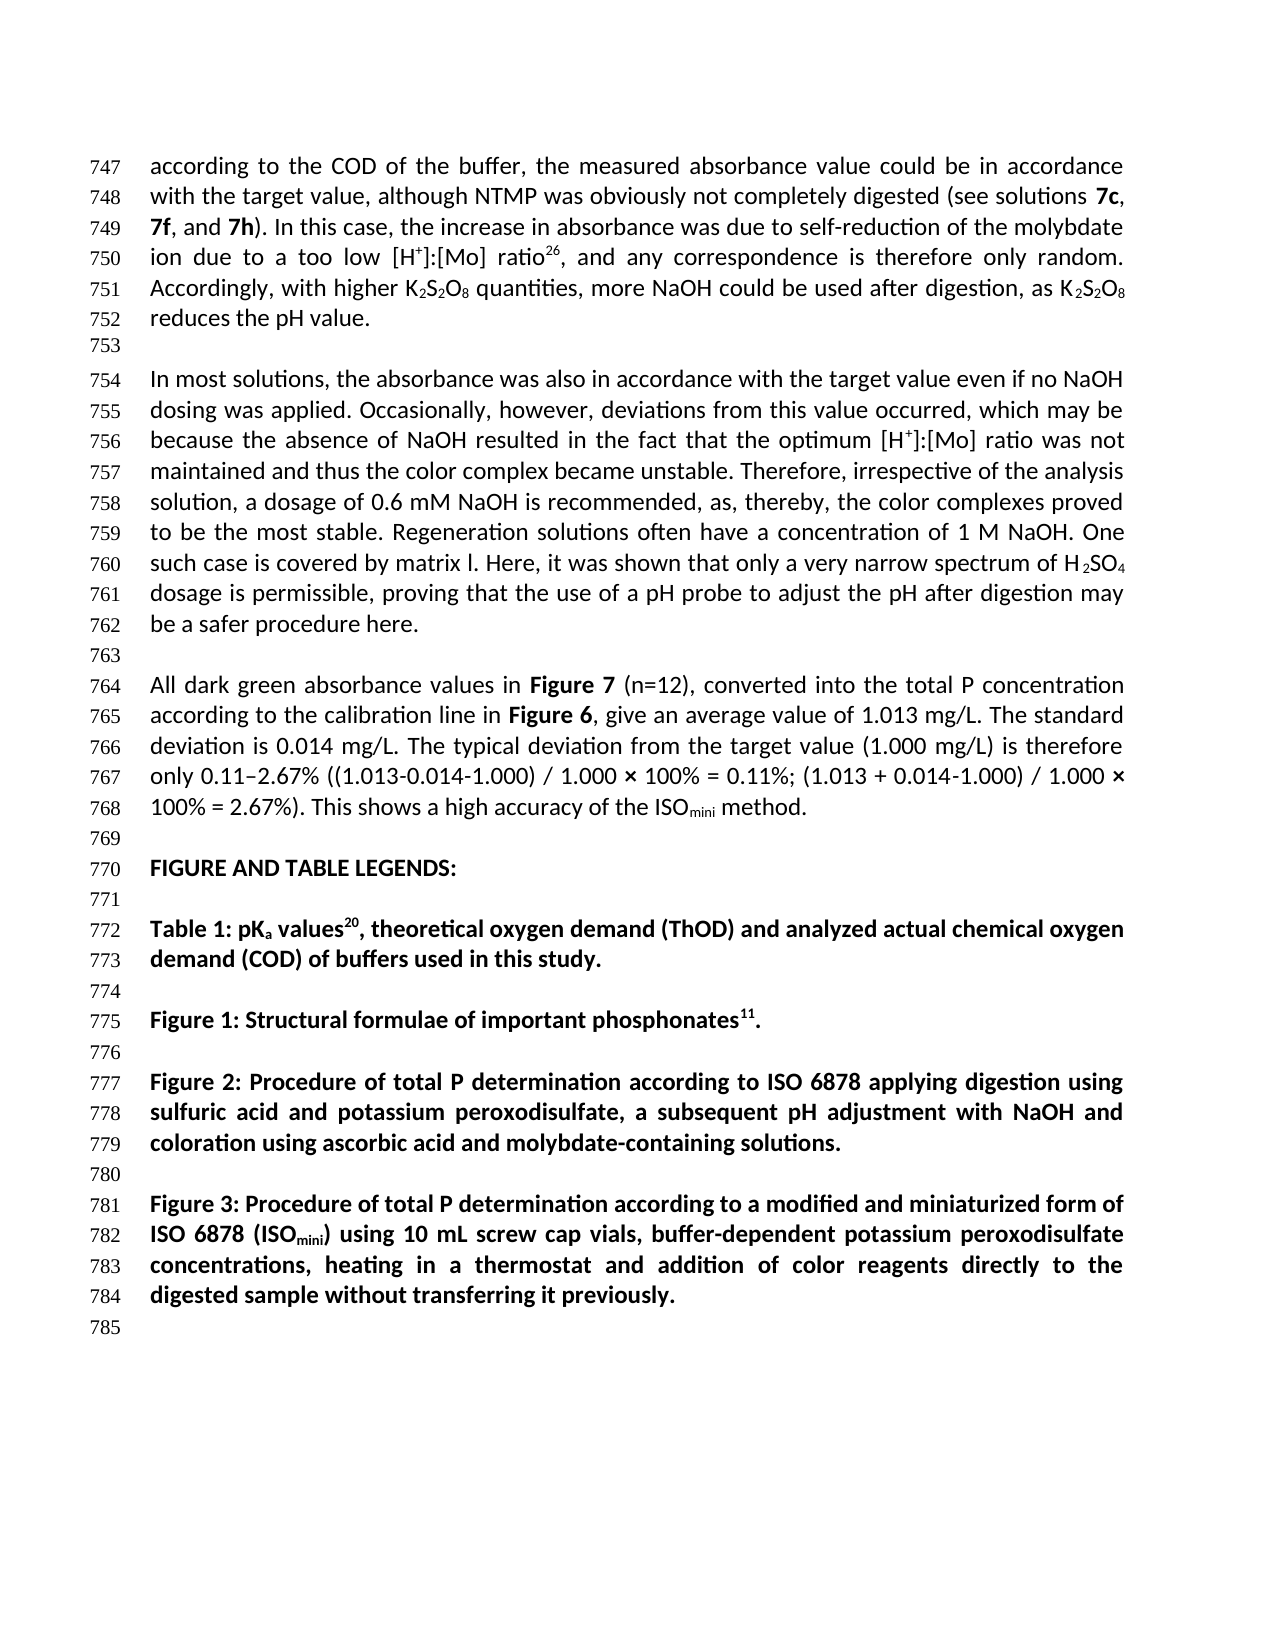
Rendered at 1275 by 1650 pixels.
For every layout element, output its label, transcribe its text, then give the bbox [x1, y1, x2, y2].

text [150, 150, 1125, 333]
text In most solutions, the absorbance was also in accordance with the target value even if no NaOH dosing was applied. Occasionally, however, deviations from this value occurred, which may be because the absence of NaOH resulted in the fact that the optimum [H+]:[Mo] ratio was not maintained and thus the color complex became unstable. Therefore, irrespective of the analysis solution, a dosage of 0.6 mM NaOH is recommended, as, thereby, the color complexes proved to be the most stable. Regeneration solutions often have a concentration of 1 M NaOH. One such case is covered by matrix l. Here, it was shown that only a very narrow spectrum of H2SO4 dosage is permissible, proving that the use of a pH probe to adjust the pH after digestion may be a safer procedure here. [150, 364, 1125, 638]
text FIGURE AND TABLE LEGENDS: [150, 852, 1125, 882]
text Figure 1: Structural formulae of important phosphonates11. [150, 1004, 1125, 1035]
text Figure 2: Procedure of total P determination according to ISO 6878 applying digestion using sulfuric acid and potassium peroxodisulfate, a subsequent pH adjustment with NaOH and coloration using ascorbic acid and molybdate-containing solutions. [150, 1066, 1125, 1157]
text Table 1: pKa values20, theoretical oxygen demand (ThOD) and analyzed actual chemical oxygen demand (COD) of buffers used in this study. [150, 913, 1125, 974]
text All dark green absorbance values in Figure 7 (n=12), converted into the total P concentration according to the calibration line in Figure 6, give an average value of 1.013 mg/L. The standard deviation is 0.014 mg/L. The typical deviation from the target value (1.000 mg/L) is therefore only 0.11–2.67% ((1.013-0.014-1.000) / 1.000 × 100% = 0.11%; (1.013 + 0.014-1.000) / 1.000 × 100% = 2.67%). This shows a high accuracy of the ISOmini method. [150, 669, 1125, 821]
text Figure 3: Procedure of total P determination according to a modified and miniaturized form of ISO 6878 (ISOmini) using 10 mL screw cap vials, buffer-dependent potassium peroxodisulfate concentrations, heating in a thermostat and addition of color reagents directly to the digested sample without transferring it previously. [150, 1188, 1125, 1310]
